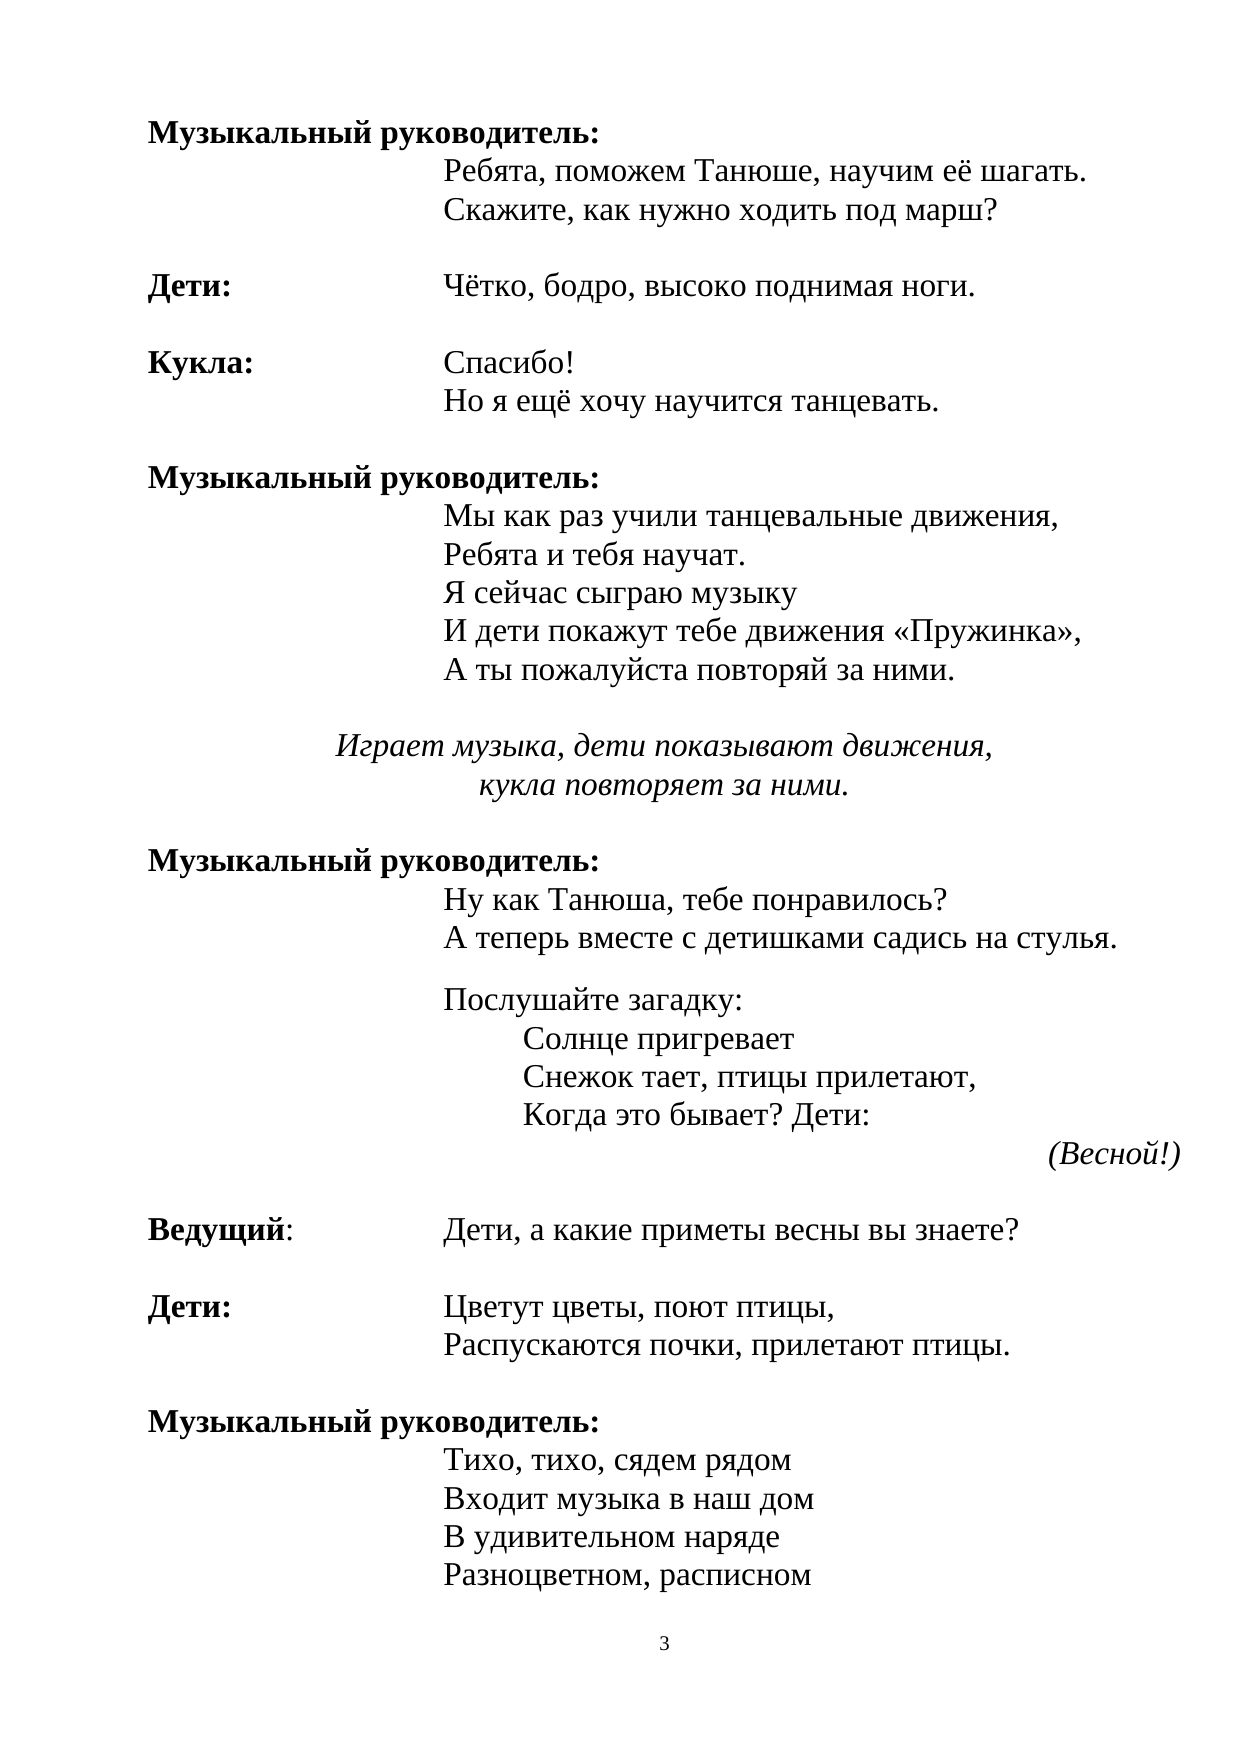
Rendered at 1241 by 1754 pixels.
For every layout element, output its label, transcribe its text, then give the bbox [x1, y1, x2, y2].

text Играет музыка, дети показывают движения, [148, 726, 1181, 764]
text Ведущий: Дети, а какие приметы весны вы знаете? [148, 1209, 1181, 1248]
text А ты пожалуйста повторяй за ними. [148, 649, 1181, 687]
text Тихо, тихо, сядем рядом [148, 1439, 1181, 1478]
text Дети: Цветут цветы, поют птицы, [148, 1286, 1181, 1324]
text Музыкальный руководитель: [148, 457, 1181, 496]
text (Весной!) [148, 1133, 1181, 1171]
text кукла повторяет за ними. [148, 764, 1181, 802]
text Музыкальный руководитель: [148, 1401, 1181, 1439]
text Мы как раз учили танцевальные движения, [148, 496, 1181, 534]
text Распускаются почки, прилетают птицы. [148, 1324, 1181, 1363]
text Когда это бывает? Дети: [148, 1094, 1181, 1133]
text Разноцветном, расписном [148, 1554, 1181, 1593]
text Снежок тает, птицы прилетают, [148, 1056, 1181, 1094]
text Кукла: Спасибо! [148, 342, 1181, 381]
text Но я ещё хочу научится танцевать. [148, 381, 1181, 419]
text И дети покажут тебе движения «Пружинка», [148, 611, 1181, 649]
text Музыкальный руководитель: [148, 841, 1181, 879]
text Скажите, как нужно ходить под марш? [148, 189, 1181, 227]
text Солнце пригревает [148, 1018, 1181, 1056]
text Входит музыка в наш дом [148, 1478, 1181, 1516]
text Ребята, поможем Танюше, научим её шагать. [148, 151, 1181, 189]
text Дети: Чётко, бодро, высоко поднимая ноги. [148, 266, 1181, 304]
text Музыкальный руководитель: [148, 112, 1181, 151]
text Ну как Танюша, тебе понравилось? [148, 879, 1181, 917]
text Послушайте загадку: [148, 979, 1181, 1018]
text Я сейчас сыграю музыку [148, 572, 1181, 611]
text В удивительном наряде [148, 1516, 1181, 1554]
text Ребята и тебя научат. [148, 534, 1181, 572]
text А теперь вместе с детишками садись на стулья. [148, 917, 1181, 956]
